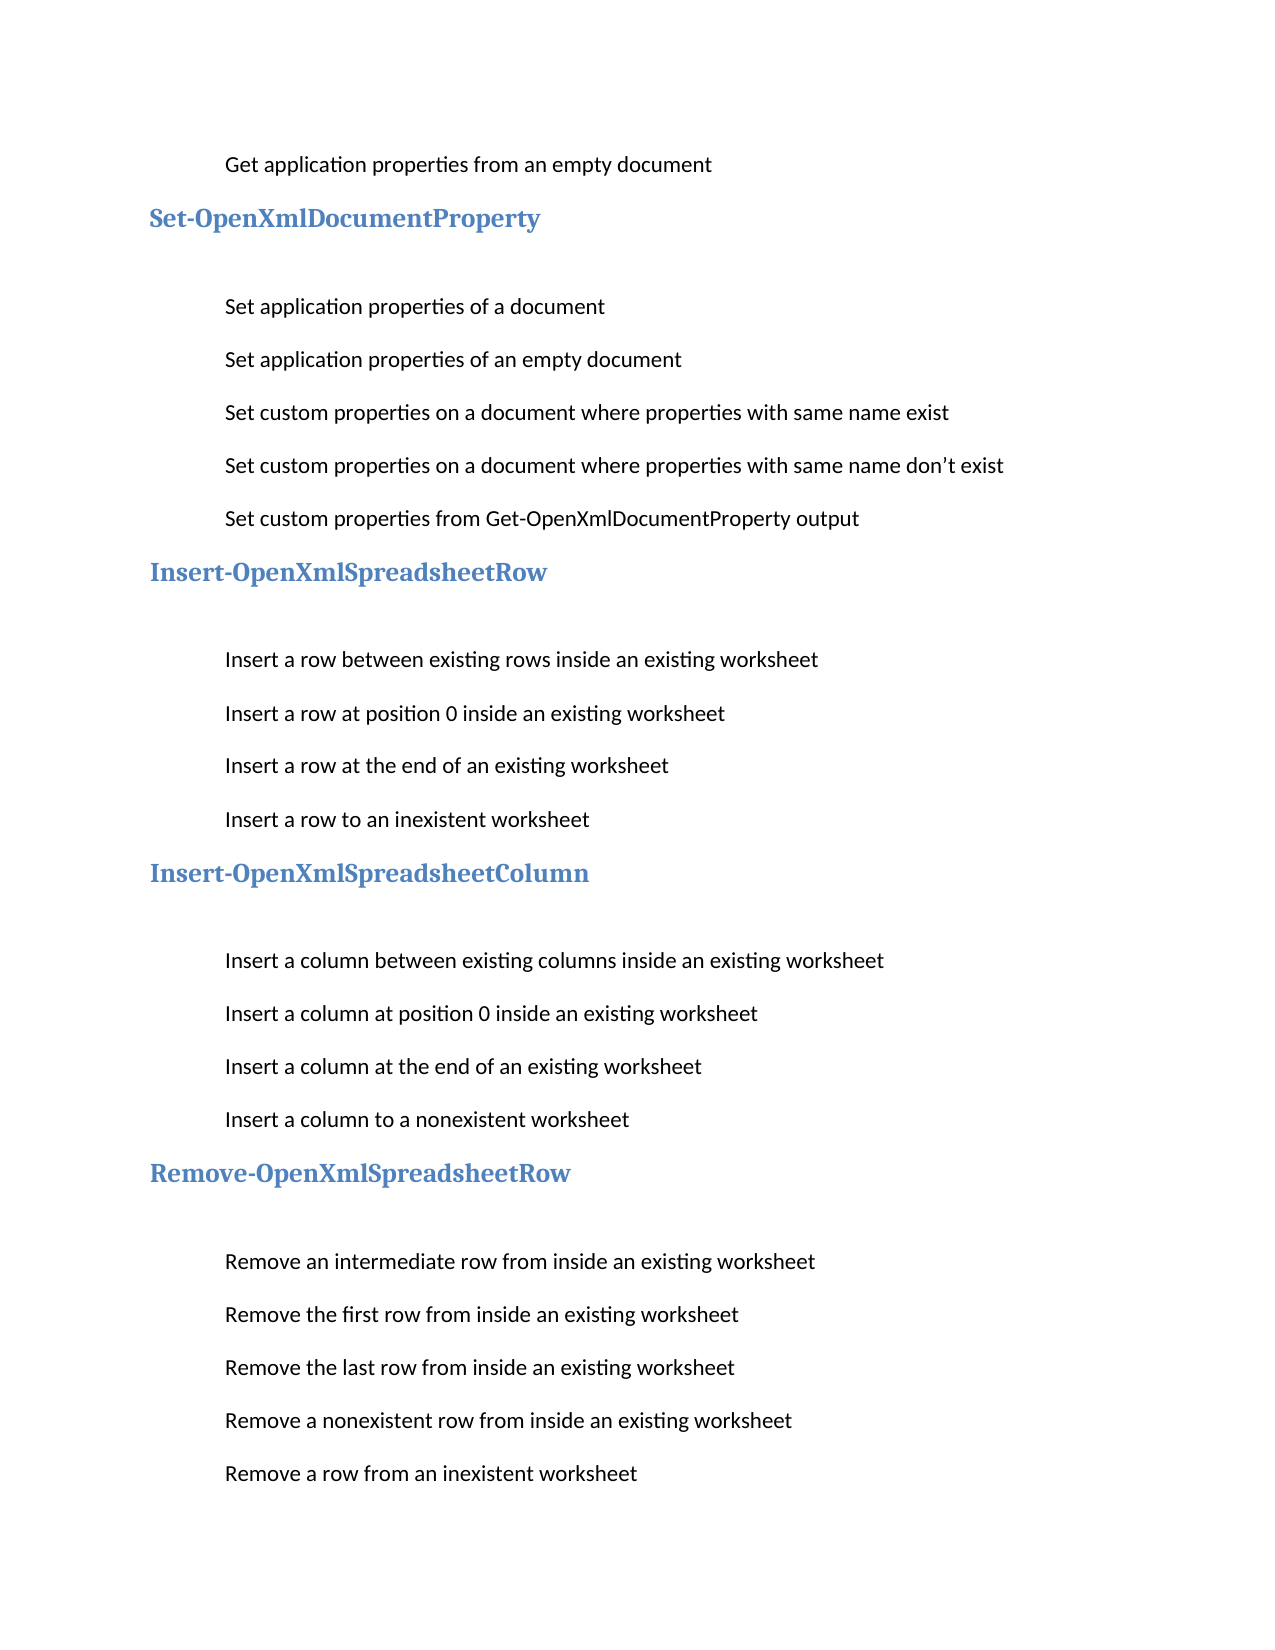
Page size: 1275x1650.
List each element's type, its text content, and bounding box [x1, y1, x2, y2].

text Insert a row at position 0 inside an existing worksheet [150, 699, 1125, 727]
text Set custom properties on a document where properties with same name don’t exist [150, 451, 1125, 479]
subtitle Insert-OpenXmlSpreadsheetColumn [150, 858, 1125, 889]
text Remove the first row from inside an existing worksheet [150, 1300, 1125, 1328]
text Remove a row from an inexistent worksheet [150, 1459, 1125, 1487]
text Insert a column to a nonexistent worksheet [150, 1106, 1125, 1133]
text Get application properties from an empty document [150, 150, 1125, 178]
subtitle Set-OpenXmlDocumentProperty [150, 203, 1125, 234]
text Set application properties of a document [150, 292, 1125, 320]
text Set application properties of an empty document [150, 345, 1125, 373]
text Insert a column at position 0 inside an existing worksheet [150, 999, 1125, 1027]
text Remove an intermediate row from inside an existing worksheet [150, 1247, 1125, 1275]
text Insert a column at the end of an existing worksheet [150, 1052, 1125, 1081]
subtitle Insert-OpenXmlSpreadsheetRow [150, 557, 1125, 588]
text Insert a row between existing rows inside an existing worksheet [150, 646, 1125, 674]
text Set custom properties from Get-OpenXmlDocumentProperty output [150, 504, 1125, 532]
text Remove a nonexistent row from inside an existing worksheet [150, 1406, 1125, 1434]
text Remove the last row from inside an existing worksheet [150, 1353, 1125, 1381]
text Insert a row to an inexistent worksheet [150, 805, 1125, 833]
subtitle Remove-OpenXmlSpreadsheetRow [150, 1158, 1125, 1190]
text Set custom properties on a document where properties with same name exist [150, 398, 1125, 426]
text Insert a row at the end of an existing worksheet [150, 752, 1125, 780]
text Insert a column between existing columns inside an existing worksheet [150, 946, 1125, 974]
